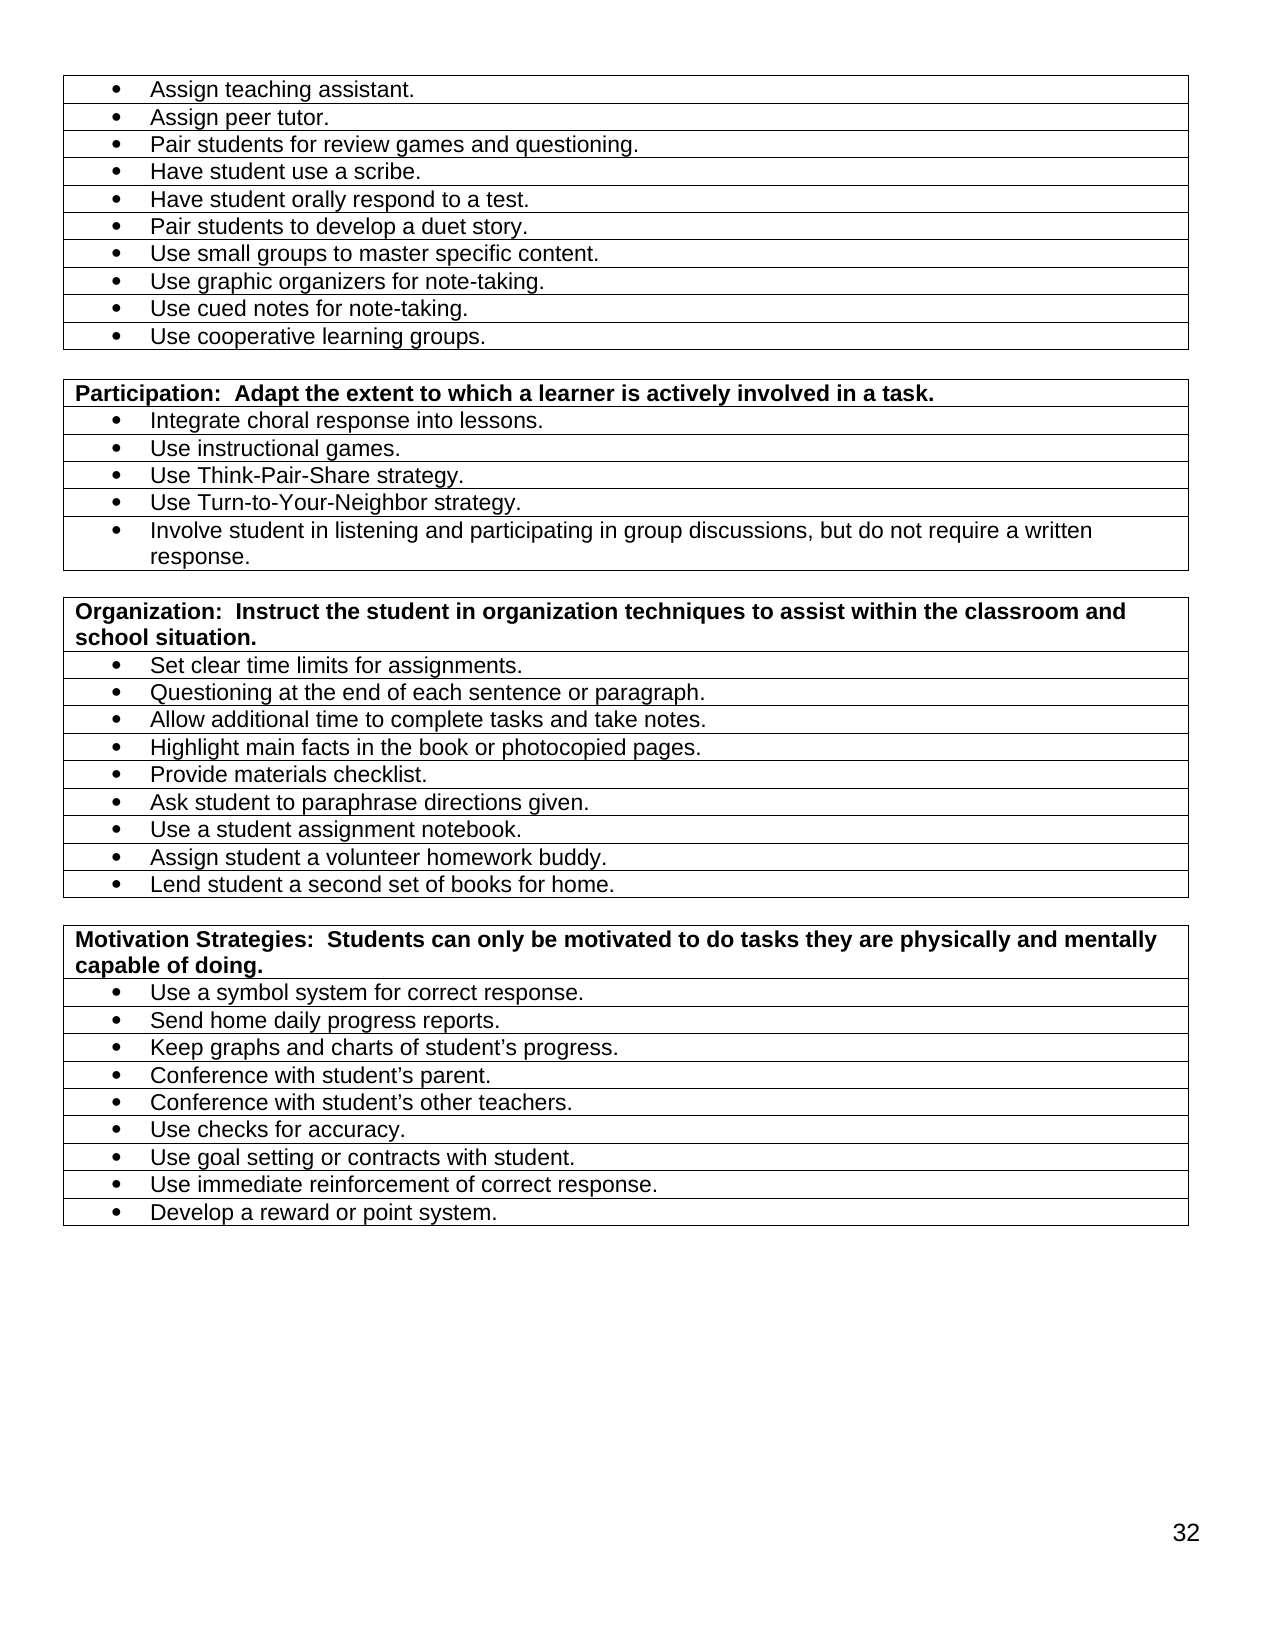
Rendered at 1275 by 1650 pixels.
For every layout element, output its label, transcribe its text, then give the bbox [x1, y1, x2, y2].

table_cell Lend student a second set of books for home. [64, 871, 1188, 897]
table_header Motivation Strategies: Students can only be motivated to do tasks they are physically and mentally capable of doing. [64, 926, 1188, 978]
table_cell Use Think-Pair-Share strategy. [64, 462, 1188, 488]
table_cell Use a student assignment notebook. [64, 816, 1188, 842]
table_cell Send home daily progress reports. [64, 1007, 1188, 1033]
table_cell Pair students for review games and questioning. [64, 131, 1188, 157]
table_cell Use checks for accuracy. [64, 1116, 1188, 1143]
table_cell Ask student to paraphrase directions given. [64, 789, 1188, 815]
table_cell Develop a reward or point system. [64, 1199, 1188, 1225]
table_cell Assign teaching assistant. [64, 76, 1188, 102]
table_cell Have student use a scribe. [64, 158, 1188, 184]
table_cell Use goal setting or contracts with student. [64, 1144, 1188, 1170]
table_cell Conference with student’s other teachers. [64, 1089, 1188, 1115]
table_cell Integrate choral response into lessons. [64, 407, 1188, 433]
table_cell Use immediate reinforcement of correct response. [64, 1171, 1188, 1197]
table_cell Highlight main facts in the book or photocopied pages. [64, 734, 1188, 760]
table_cell Questioning at the end of each sentence or paragraph. [64, 679, 1188, 705]
table_cell Use Turn-to-Your-Neighbor strategy. [64, 489, 1188, 516]
table_header Organization: Instruct the student in organization techniques to assist within the classroom and school situation. [64, 598, 1188, 651]
table_cell Use cued notes for note-taking. [64, 295, 1188, 322]
table_cell Involve student in listening and participating in group discussions, but do not require a written response. [64, 517, 1188, 569]
table_cell Provide materials checklist. [64, 761, 1188, 788]
table_cell Set clear time limits for assignments. [64, 652, 1188, 678]
table_cell Conference with student’s parent. [64, 1062, 1188, 1088]
table_cell Use small groups to master specific content. [64, 240, 1188, 267]
table_cell Keep graphs and charts of student’s progress. [64, 1034, 1188, 1061]
table_cell Use instructional games. [64, 435, 1188, 461]
table_cell Assign peer tutor. [64, 104, 1188, 130]
table_cell Have student orally respond to a test. [64, 186, 1188, 212]
table_cell Pair students to develop a duet story. [64, 213, 1188, 239]
table_cell Assign student a volunteer homework buddy. [64, 844, 1188, 870]
table_cell Allow additional time to complete tasks and take notes. [64, 706, 1188, 733]
table_header Participation: Adapt the extent to which a learner is actively involved in a task. [64, 380, 1188, 406]
table_cell Use cooperative learning groups. [64, 323, 1188, 349]
table_cell Use graphic organizers for note-taking. [64, 268, 1188, 294]
table_cell Use a symbol system for correct response. [64, 979, 1188, 1006]
